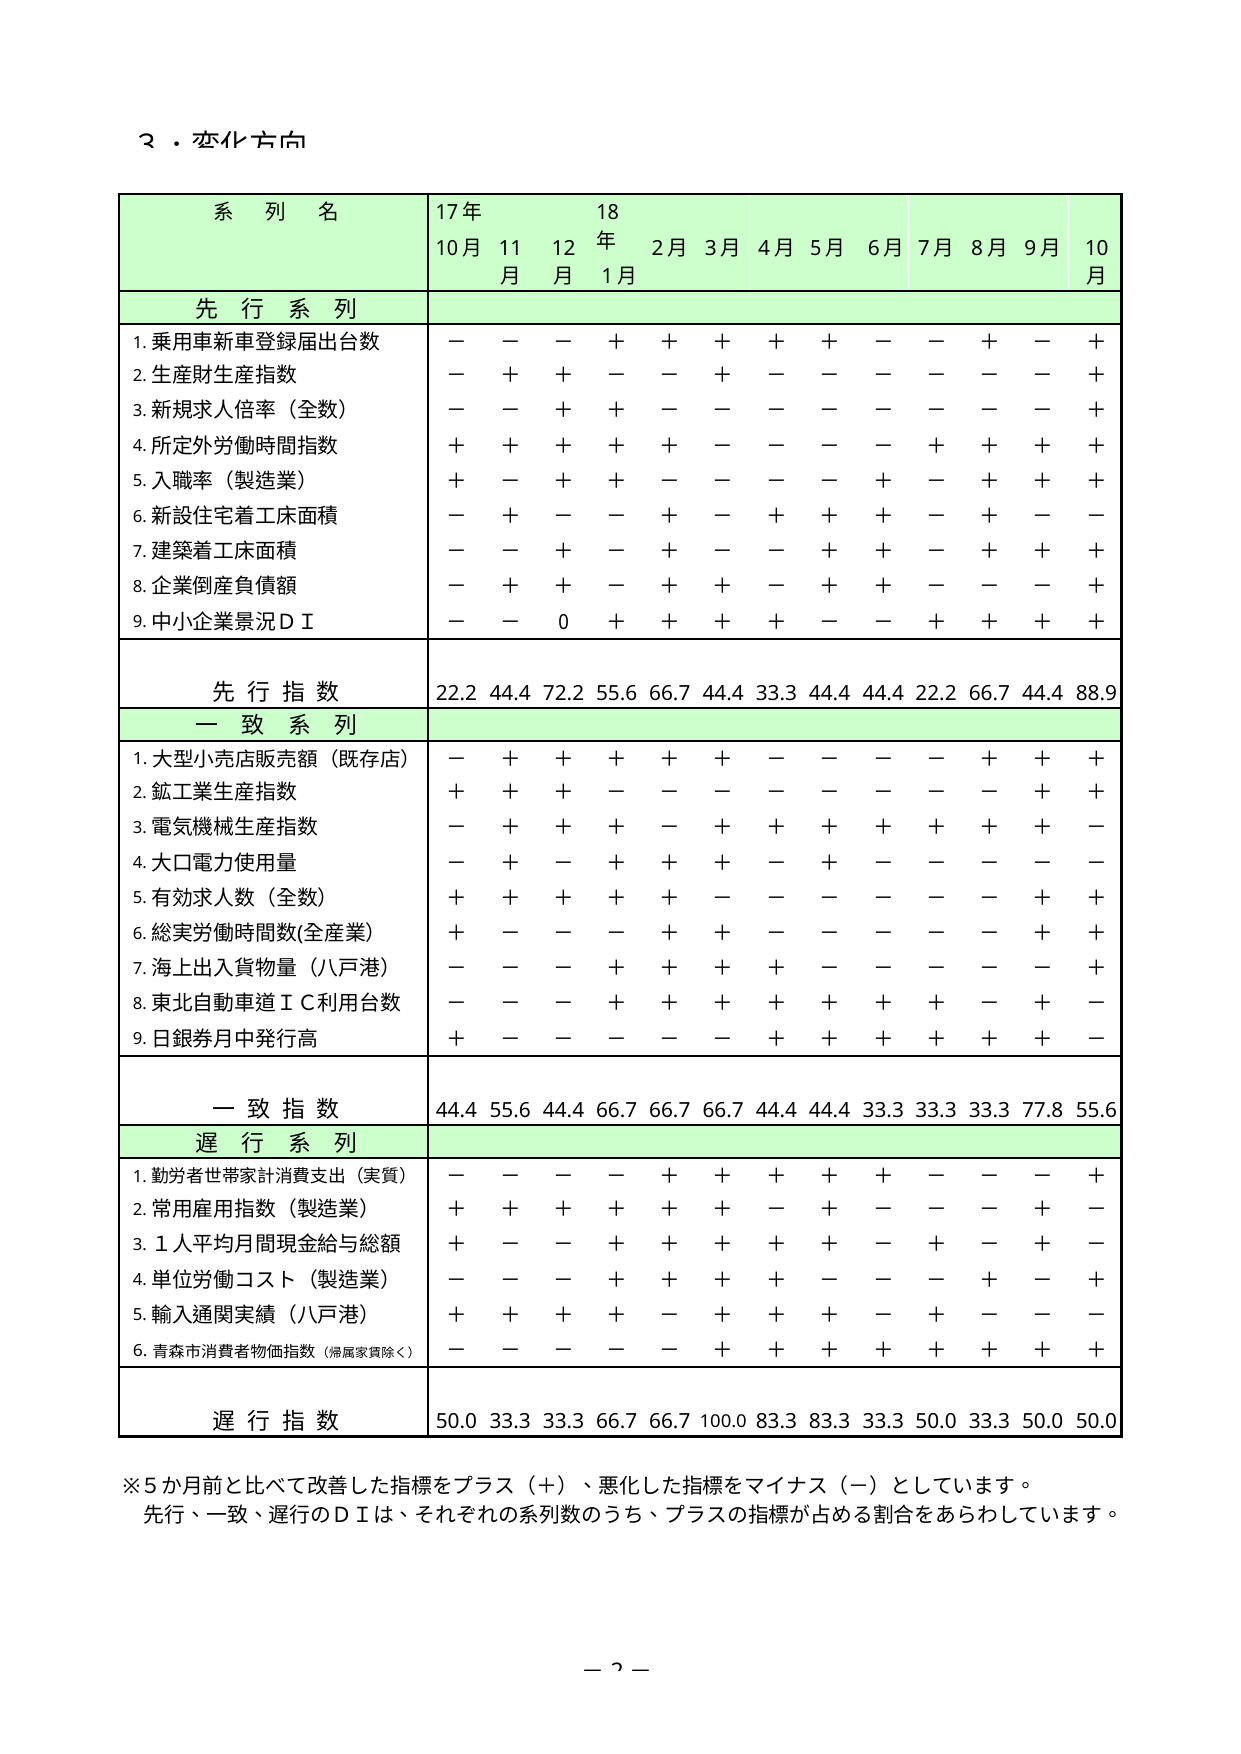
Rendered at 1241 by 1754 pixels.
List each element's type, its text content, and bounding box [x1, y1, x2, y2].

table_header 3月 [694, 195, 749, 290]
table_cell － [589, 915, 642, 950]
table_cell － [962, 1191, 1015, 1226]
table_cell － [802, 915, 855, 950]
table_cell ＋ [589, 844, 642, 879]
table_cell 88.9 [1069, 640, 1120, 707]
table_cell － [535, 498, 589, 533]
table_cell ＋ [1069, 357, 1120, 392]
table_cell － [589, 568, 642, 603]
table_cell ＋ [642, 427, 694, 462]
table_cell － [802, 462, 855, 497]
table_cell ＋ [642, 742, 694, 774]
table_cell ＋ [694, 950, 749, 985]
table_cell － [1069, 1191, 1120, 1226]
table_cell ＋ [535, 742, 589, 774]
table_cell － [1069, 1226, 1120, 1261]
table_cell ＋ [855, 1331, 908, 1366]
table_cell － [909, 1159, 962, 1191]
table_cell － [909, 915, 962, 950]
table_cell － [694, 462, 749, 497]
table_cell 6. 新設住宅着工床面積 [120, 498, 427, 533]
table_cell ＋ [802, 844, 855, 879]
table_cell ＋ [802, 1020, 855, 1055]
table_cell 50.0 [909, 1368, 962, 1435]
table_cell ＋ [694, 915, 749, 950]
table_cell － [855, 1226, 908, 1261]
table_cell － [962, 879, 1015, 914]
table_cell ＋ [802, 1159, 855, 1191]
table_cell 66.7 [694, 1057, 749, 1124]
table_cell － [482, 950, 535, 985]
table_cell ＋ [1069, 392, 1120, 427]
table_cell － [1015, 325, 1068, 357]
table_cell － [1015, 844, 1068, 879]
text ※５か月前と比べて改善した指標をプラス（＋）、悪化した指標をマイナス（－）としています。 [123, 1471, 1142, 1500]
table_cell － [429, 985, 482, 1020]
table_cell 遅 [120, 1126, 237, 1157]
table_cell ＋ [1069, 533, 1120, 568]
table_cell ＋ [1015, 1191, 1068, 1226]
table_cell 列 [312, 709, 427, 740]
table_header 名 [312, 195, 427, 290]
table_cell [429, 292, 1120, 323]
table_cell ＋ [482, 809, 535, 844]
table_cell ＋ [589, 462, 642, 497]
text 先行、一致、遅行のＤＩは、それぞれの系列数のうち、プラスの指標が占める割合をあらわしています。 [144, 1500, 1142, 1529]
table_cell 33.3 [855, 1368, 908, 1435]
table_cell － [802, 742, 855, 774]
table_cell － [1015, 1296, 1068, 1331]
table_cell － [962, 568, 1015, 603]
table_cell － [1015, 357, 1068, 392]
table_cell － [535, 915, 589, 950]
table_cell ＋ [429, 462, 482, 497]
table_cell ＋ [589, 1296, 642, 1331]
table_cell － [589, 498, 642, 533]
table_cell ＋ [1069, 742, 1120, 774]
table_cell 5. 入職率（製造業） [120, 462, 427, 497]
table_cell 系 [274, 292, 312, 323]
table_cell [429, 709, 1120, 740]
table_cell ＋ [694, 1296, 749, 1331]
table_cell － [750, 568, 802, 603]
table_cell ＋ [429, 1191, 482, 1226]
table_cell － [962, 1296, 1015, 1331]
table_cell 83.3 [750, 1368, 802, 1435]
table_cell 22.2 [909, 640, 962, 707]
table_cell ＋ [1015, 462, 1068, 497]
table_cell ＋ [802, 568, 855, 603]
table_cell － [589, 1331, 642, 1366]
table_cell － [429, 498, 482, 533]
table_cell － [482, 603, 535, 638]
table_cell ＋ [482, 427, 535, 462]
table_cell ＋ [535, 357, 589, 392]
table_cell 44.4 [1015, 640, 1068, 707]
table_cell － [694, 427, 749, 462]
table_cell 行 [237, 1126, 274, 1157]
table_header 11月 [482, 195, 535, 290]
table_cell ＋ [694, 985, 749, 1020]
table_cell － [482, 915, 535, 950]
table_cell － [909, 742, 962, 774]
table_cell 行 [237, 1368, 274, 1435]
table_cell － [909, 1191, 962, 1226]
table_cell ＋ [855, 1020, 908, 1055]
table_cell － [482, 985, 535, 1020]
table_header 4月 [750, 195, 802, 290]
table_header 18年 1月 [589, 195, 642, 290]
table_cell － [855, 950, 908, 985]
table_cell － [855, 1191, 908, 1226]
table_cell － [642, 462, 694, 497]
table_cell ＋ [535, 533, 589, 568]
table_cell ＋ [694, 742, 749, 774]
table_cell ＋ [1015, 915, 1068, 950]
table_cell ＋ [694, 1226, 749, 1261]
table_cell 33.3 [482, 1368, 535, 1435]
table_cell － [909, 774, 962, 809]
table_cell 3. 電気機械生産指数 [120, 809, 427, 844]
table_cell ＋ [750, 498, 802, 533]
table_cell ＋ [694, 1261, 749, 1296]
table_cell － [962, 357, 1015, 392]
table_cell － [855, 392, 908, 427]
table_cell 指 [274, 640, 312, 707]
table_cell ＋ [909, 1020, 962, 1055]
table_cell － [482, 533, 535, 568]
table_header 列 [237, 195, 312, 290]
table_cell 66.7 [642, 1057, 694, 1124]
table_cell ＋ [482, 1296, 535, 1331]
table_cell ＋ [802, 1226, 855, 1261]
table_cell － [589, 1159, 642, 1191]
table_cell ＋ [750, 1261, 802, 1296]
table_cell － [750, 462, 802, 497]
table_cell ＋ [642, 1191, 694, 1226]
table_cell ＋ [535, 568, 589, 603]
table_cell － [1069, 985, 1120, 1020]
table_cell ＋ [1015, 879, 1068, 914]
table_cell － [589, 1020, 642, 1055]
table_cell － [535, 1226, 589, 1261]
table_cell ＋ [750, 1159, 802, 1191]
table_cell ＋ [750, 1296, 802, 1331]
table_cell ＋ [750, 603, 802, 638]
table_cell － [1069, 1020, 1120, 1055]
table_cell － [429, 325, 482, 357]
table_cell ＋ [642, 1159, 694, 1191]
table_cell － [962, 1226, 1015, 1261]
table_cell ＋ [909, 427, 962, 462]
table_cell ＋ [429, 1020, 482, 1055]
table_cell ＋ [642, 1261, 694, 1296]
table_cell － [962, 844, 1015, 879]
table_cell ＋ [694, 1159, 749, 1191]
table_cell － [855, 357, 908, 392]
table_cell 数 [312, 1368, 427, 1435]
table_cell － [694, 498, 749, 533]
table_cell ＋ [962, 427, 1015, 462]
table_cell － [642, 809, 694, 844]
table_cell － [855, 603, 908, 638]
table_cell ＋ [909, 1296, 962, 1331]
table_cell － [802, 427, 855, 462]
table_cell － [1069, 498, 1120, 533]
table_cell － [482, 1159, 535, 1191]
table_cell ＋ [589, 325, 642, 357]
table_cell 数 [312, 640, 427, 707]
table_cell ＋ [909, 1331, 962, 1366]
table_cell ＋ [1069, 1261, 1120, 1296]
table_cell 77.8 [1015, 1057, 1068, 1124]
table_cell － [855, 1261, 908, 1296]
table_cell － [694, 879, 749, 914]
table_cell 6. 総実労働時間数(全産業） [120, 915, 427, 950]
table_cell 致 [237, 709, 274, 740]
table_cell ＋ [482, 774, 535, 809]
table_cell － [482, 392, 535, 427]
table_cell － [642, 1296, 694, 1331]
table_cell － [802, 603, 855, 638]
table_cell － [535, 1331, 589, 1366]
table_cell － [909, 844, 962, 879]
table_cell ＋ [962, 1261, 1015, 1296]
table_cell ＋ [429, 774, 482, 809]
table_cell － [1069, 1296, 1120, 1331]
table_cell ＋ [429, 915, 482, 950]
table_cell 50.0 [429, 1368, 482, 1435]
table_cell － [750, 844, 802, 879]
table_cell 遅 [120, 1368, 237, 1435]
table_cell ＋ [535, 1296, 589, 1331]
table_cell 0 [535, 603, 589, 638]
table_cell 50.0 [1069, 1368, 1120, 1435]
table_cell － [855, 742, 908, 774]
table_cell ＋ [802, 533, 855, 568]
table_cell ＋ [1015, 809, 1068, 844]
table_cell － [429, 742, 482, 774]
table_cell ＋ [482, 844, 535, 879]
table_cell ＋ [589, 603, 642, 638]
table_cell ＋ [694, 1331, 749, 1366]
table_cell ＋ [429, 1226, 482, 1261]
table_cell 50.0 [1015, 1368, 1068, 1435]
table_cell ＋ [1015, 1020, 1068, 1055]
table_cell ＋ [750, 950, 802, 985]
table_cell 先 [120, 292, 237, 323]
table_cell － [750, 427, 802, 462]
table_cell － [750, 357, 802, 392]
table_cell － [855, 427, 908, 462]
table_cell － [802, 357, 855, 392]
table_cell － [909, 879, 962, 914]
table_cell － [642, 1331, 694, 1366]
table_cell ＋ [589, 809, 642, 844]
table_cell 4. 所定外労働時間指数 [120, 427, 427, 462]
table_cell ＋ [429, 427, 482, 462]
table_cell － [909, 462, 962, 497]
table_header 9月 [1015, 195, 1068, 290]
table_cell － [855, 1296, 908, 1331]
table_cell － [429, 357, 482, 392]
table_cell ＋ [962, 533, 1015, 568]
table_cell ＋ [642, 325, 694, 357]
table_cell － [1015, 1159, 1068, 1191]
table_cell ＋ [1015, 533, 1068, 568]
table_cell ＋ [642, 950, 694, 985]
table_cell ＋ [1015, 1331, 1068, 1366]
table_cell 2. 生産財生産指数 [120, 357, 427, 392]
table_cell － [535, 844, 589, 879]
table_cell ＋ [855, 462, 908, 497]
table_cell ＋ [750, 1226, 802, 1261]
table_cell － [1015, 568, 1068, 603]
table_cell 9. 中小企業景況ＤＩ [120, 603, 427, 638]
table_cell ＋ [694, 1191, 749, 1226]
table_cell － [535, 985, 589, 1020]
table_cell ＋ [750, 809, 802, 844]
table_cell ＋ [750, 985, 802, 1020]
table_cell － [802, 392, 855, 427]
table_cell ＋ [1069, 879, 1120, 914]
table_cell 8. 東北自動車道ＩＣ利用台数 [120, 985, 427, 1020]
table_cell ＋ [482, 357, 535, 392]
table_cell － [962, 392, 1015, 427]
table_cell － [909, 950, 962, 985]
table_cell 55.6 [1069, 1057, 1120, 1124]
table_cell ＋ [909, 985, 962, 1020]
table_cell － [429, 603, 482, 638]
table_cell ＋ [962, 1020, 1015, 1055]
table_cell ＋ [589, 950, 642, 985]
table_cell － [429, 809, 482, 844]
table_cell － [909, 392, 962, 427]
table_cell 66.7 [962, 640, 1015, 707]
table_cell － [429, 1159, 482, 1191]
table_cell ＋ [1069, 1331, 1120, 1366]
table_cell － [429, 568, 482, 603]
table_cell 数 [312, 1057, 427, 1124]
table_cell ＋ [909, 603, 962, 638]
table_cell － [589, 774, 642, 809]
table_cell － [482, 462, 535, 497]
table_cell 33.3 [855, 1057, 908, 1124]
table_cell 列 [312, 1126, 427, 1157]
table_cell ＋ [802, 985, 855, 1020]
table_cell 33.3 [750, 640, 802, 707]
table_cell [429, 1126, 1120, 1157]
table_cell ＋ [589, 879, 642, 914]
table_cell ＋ [642, 603, 694, 638]
table_cell － [642, 357, 694, 392]
table_cell 44.4 [750, 1057, 802, 1124]
table_cell 指 [274, 1057, 312, 1124]
table_cell ＋ [694, 325, 749, 357]
table_cell 先 [120, 640, 237, 707]
table_cell ＋ [589, 1191, 642, 1226]
table_cell － [482, 1226, 535, 1261]
table_cell ＋ [482, 879, 535, 914]
table_cell ＋ [482, 498, 535, 533]
table_cell 44.4 [535, 1057, 589, 1124]
table_cell 5. 有効求人数（全数） [120, 879, 427, 914]
table_cell ＋ [535, 392, 589, 427]
table_cell － [1069, 809, 1120, 844]
table_cell － [750, 392, 802, 427]
table_cell ＋ [589, 1226, 642, 1261]
table_cell ＋ [642, 844, 694, 879]
table_cell ＋ [855, 568, 908, 603]
table_cell ＋ [1069, 915, 1120, 950]
table_cell ＋ [802, 498, 855, 533]
table_cell － [802, 879, 855, 914]
table_header 17年 10月 [429, 195, 482, 290]
table_cell － [1069, 844, 1120, 879]
table_cell ＋ [535, 809, 589, 844]
table_cell ＋ [642, 915, 694, 950]
table_cell ＋ [589, 985, 642, 1020]
table_cell － [962, 1159, 1015, 1191]
table_cell － [962, 950, 1015, 985]
table_cell ＋ [535, 427, 589, 462]
table_cell ＋ [750, 1331, 802, 1366]
table_cell 行 [237, 640, 274, 707]
table_cell ＋ [694, 603, 749, 638]
table_cell ＋ [1015, 427, 1068, 462]
table_cell － [694, 1020, 749, 1055]
table_cell ＋ [802, 1191, 855, 1226]
table_cell ＋ [802, 1331, 855, 1366]
table_cell 7. 建築着工床面積 [120, 533, 427, 568]
table_cell － [855, 325, 908, 357]
table_cell 33.3 [962, 1057, 1015, 1124]
table_cell 致 [237, 1057, 274, 1124]
table_cell ＋ [962, 325, 1015, 357]
table_cell 83.3 [802, 1368, 855, 1435]
table_cell － [1015, 1261, 1068, 1296]
table_cell ＋ [750, 325, 802, 357]
table_cell ＋ [1015, 1226, 1068, 1261]
table_cell 66.7 [642, 640, 694, 707]
table_cell ＋ [589, 1261, 642, 1296]
table_cell ＋ [642, 568, 694, 603]
table_cell ＋ [1069, 325, 1120, 357]
table_cell ＋ [962, 809, 1015, 844]
table_cell 8. 企業倒産負債額 [120, 568, 427, 603]
table_header 7月 [909, 195, 962, 290]
table_cell 4. 単位労働コスト（製造業） [120, 1261, 427, 1296]
table_cell ＋ [1015, 985, 1068, 1020]
table_cell ＋ [642, 533, 694, 568]
table_cell － [482, 1331, 535, 1366]
table_cell － [694, 533, 749, 568]
table_cell ＋ [535, 1191, 589, 1226]
table_cell 1. 大型小売店販売額（既存店） [120, 742, 427, 774]
table_cell － [482, 325, 535, 357]
table_cell ＋ [750, 1020, 802, 1055]
table_cell － [589, 357, 642, 392]
table_cell ＋ [642, 1226, 694, 1261]
table_cell 一 [120, 1057, 237, 1124]
table_cell － [1015, 950, 1068, 985]
table_header 2月 [642, 195, 694, 290]
table_header 10月 [1069, 195, 1120, 290]
table_cell ＋ [855, 498, 908, 533]
table_cell － [642, 774, 694, 809]
table_cell － [909, 325, 962, 357]
table_cell 5. 輸入通関実績（八戸港） [120, 1296, 427, 1331]
table_cell － [429, 1261, 482, 1296]
table_cell 4. 大口電力使用量 [120, 844, 427, 879]
table_cell － [909, 498, 962, 533]
table_cell ＋ [802, 325, 855, 357]
table_cell ＋ [482, 742, 535, 774]
table_cell ＋ [855, 809, 908, 844]
table_cell 33.3 [909, 1057, 962, 1124]
table_cell ＋ [1069, 774, 1120, 809]
table_cell ＋ [589, 392, 642, 427]
table_cell ＋ [1015, 603, 1068, 638]
table_cell 1. 乗用車新車登録届出台数 [120, 325, 427, 357]
table_cell － [750, 915, 802, 950]
table_cell － [642, 1020, 694, 1055]
table_cell ＋ [962, 742, 1015, 774]
table_cell 7. 海上出入貨物量（八戸港） [120, 950, 427, 985]
table_cell 66.7 [589, 1368, 642, 1435]
table_cell 100.0 [694, 1368, 749, 1435]
table_cell － [750, 1191, 802, 1226]
table_cell 列 [312, 292, 427, 323]
table_cell 3. １人平均月間現金給与総額 [120, 1226, 427, 1261]
table_header 6月 [855, 195, 908, 290]
table_cell － [694, 392, 749, 427]
table_cell － [750, 533, 802, 568]
table_cell ＋ [694, 809, 749, 844]
table_cell － [535, 325, 589, 357]
table_cell － [962, 774, 1015, 809]
table_cell － [909, 1261, 962, 1296]
table_cell ＋ [1069, 462, 1120, 497]
table_cell 指 [274, 1368, 312, 1435]
table_cell － [429, 533, 482, 568]
table_cell ＋ [855, 533, 908, 568]
table_header 5月 [802, 195, 855, 290]
table_cell ＋ [642, 985, 694, 1020]
table_cell ＋ [535, 879, 589, 914]
table_cell ＋ [1015, 742, 1068, 774]
table_cell 系 [274, 709, 312, 740]
table_cell 44.4 [855, 640, 908, 707]
table_cell － [535, 950, 589, 985]
table_cell － [429, 844, 482, 879]
table_cell ＋ [589, 427, 642, 462]
table_cell 72.2 [535, 640, 589, 707]
table_cell － [909, 533, 962, 568]
table_cell － [855, 915, 908, 950]
table_cell 9. 日銀券月中発行高 [120, 1020, 427, 1055]
table_cell － [535, 1261, 589, 1296]
table_cell 2. 鉱工業生産指数 [120, 774, 427, 809]
table_cell ＋ [429, 879, 482, 914]
table_cell ＋ [962, 462, 1015, 497]
table_cell － [909, 357, 962, 392]
table_cell ＋ [642, 498, 694, 533]
table_cell 3. 新規求人倍率（全数） [120, 392, 427, 427]
table_cell ＋ [429, 1296, 482, 1331]
table_cell － [589, 533, 642, 568]
table_cell 22.2 [429, 640, 482, 707]
table_cell － [429, 1331, 482, 1366]
table_cell ＋ [694, 568, 749, 603]
table_cell ＋ [1069, 427, 1120, 462]
table_cell － [1015, 392, 1068, 427]
table_cell ＋ [694, 357, 749, 392]
table_cell － [909, 568, 962, 603]
table_cell ＋ [1069, 1159, 1120, 1191]
table_cell ＋ [962, 1331, 1015, 1366]
table_cell － [750, 879, 802, 914]
table_header 8月 [962, 195, 1015, 290]
table_cell 44.4 [429, 1057, 482, 1124]
table_cell 系 [274, 1126, 312, 1157]
table_cell ＋ [962, 498, 1015, 533]
table_cell 44.4 [802, 640, 855, 707]
table_cell － [855, 879, 908, 914]
table_cell ＋ [909, 809, 962, 844]
table_cell － [855, 844, 908, 879]
table_cell － [750, 774, 802, 809]
table_cell 2. 常用雇用指数（製造業） [120, 1191, 427, 1226]
table_cell － [802, 1261, 855, 1296]
table_cell 55.6 [482, 1057, 535, 1124]
table_cell － [429, 392, 482, 427]
table_cell － [802, 774, 855, 809]
table_cell ＋ [642, 879, 694, 914]
table_cell 33.3 [535, 1368, 589, 1435]
table_header 系 [120, 195, 237, 290]
table_cell 44.4 [802, 1057, 855, 1124]
table_cell ＋ [482, 1191, 535, 1226]
table_cell 55.6 [589, 640, 642, 707]
table_cell － [482, 1261, 535, 1296]
table_cell 66.7 [589, 1057, 642, 1124]
table_cell ＋ [589, 742, 642, 774]
table_cell ＋ [802, 809, 855, 844]
table_cell ＋ [1069, 568, 1120, 603]
table_cell 33.3 [962, 1368, 1015, 1435]
table_cell － [962, 985, 1015, 1020]
table_cell ＋ [694, 844, 749, 879]
table_cell － [694, 774, 749, 809]
table_cell － [482, 1020, 535, 1055]
table_cell ＋ [909, 1226, 962, 1261]
table_cell 44.4 [482, 640, 535, 707]
table_cell ＋ [535, 462, 589, 497]
table_cell 行 [237, 292, 274, 323]
table_cell － [642, 392, 694, 427]
table_cell ＋ [482, 568, 535, 603]
table_cell ＋ [1069, 950, 1120, 985]
table_cell 1. 勤労者世帯家計消費支出（実質） [120, 1159, 427, 1191]
table_cell － [962, 915, 1015, 950]
table_cell 一 [120, 709, 237, 740]
table_cell 6. 青森市消費者物価指数（帰属家賃除く） [120, 1331, 427, 1366]
table_cell － [750, 742, 802, 774]
table_cell 66.7 [642, 1368, 694, 1435]
table_cell ＋ [855, 1159, 908, 1191]
table_cell ＋ [1015, 774, 1068, 809]
table_cell ＋ [802, 1296, 855, 1331]
table_cell ＋ [1069, 603, 1120, 638]
table_cell － [429, 950, 482, 985]
table_cell 44.4 [694, 640, 749, 707]
table_cell － [1015, 498, 1068, 533]
table_cell － [802, 950, 855, 985]
table_cell － [855, 774, 908, 809]
table_cell ＋ [535, 774, 589, 809]
table_cell － [535, 1020, 589, 1055]
table_header 12月 [535, 195, 589, 290]
table_cell － [535, 1159, 589, 1191]
table_cell ＋ [855, 985, 908, 1020]
table_cell ＋ [962, 603, 1015, 638]
